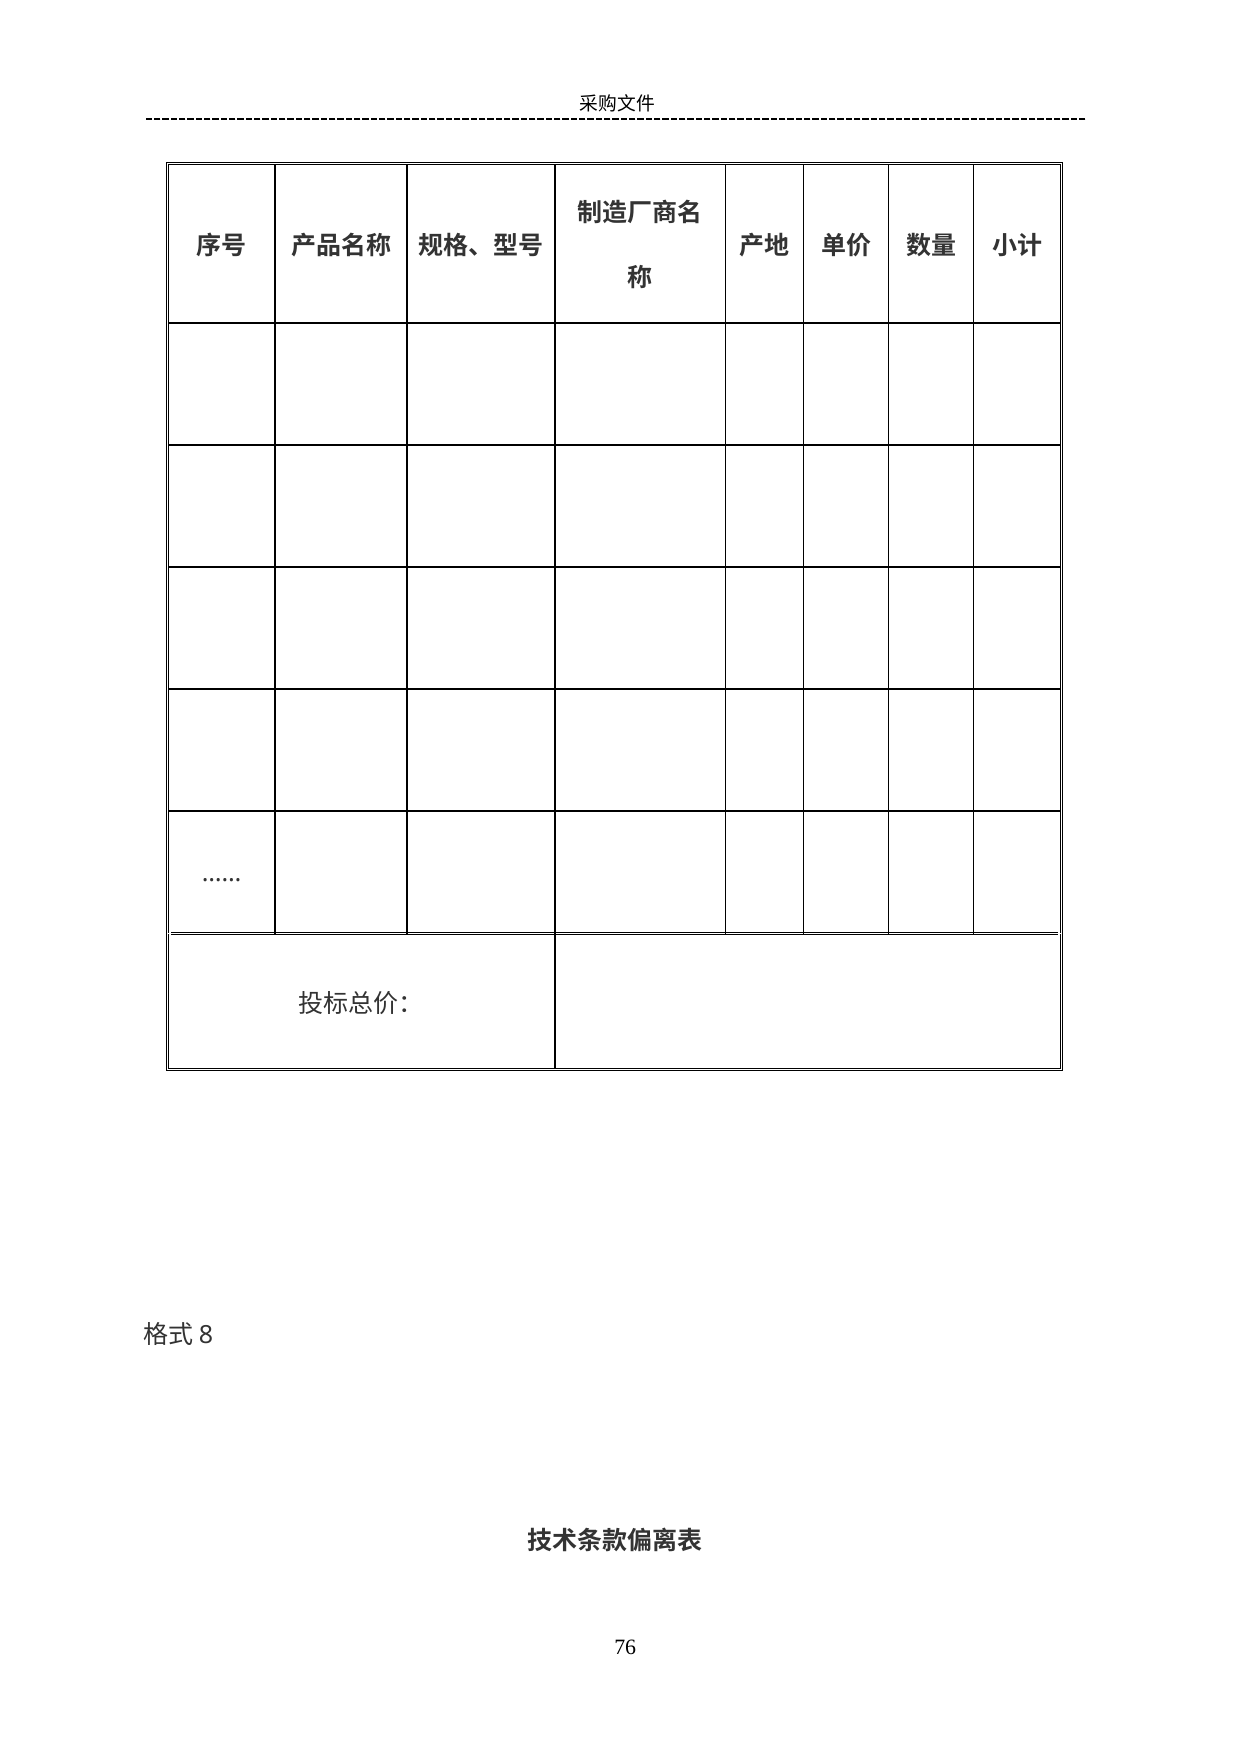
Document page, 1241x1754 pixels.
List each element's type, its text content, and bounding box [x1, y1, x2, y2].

table_cell [556, 568, 725, 688]
table_cell [804, 446, 888, 566]
table_cell [889, 446, 973, 566]
table_cell [169, 690, 274, 810]
table_cell [276, 446, 406, 566]
table_cell [276, 324, 406, 444]
table_header 单价 [804, 165, 888, 322]
table_cell [726, 446, 803, 566]
table_cell [974, 812, 1060, 932]
table_header 产品名称 [276, 165, 406, 322]
table_cell [556, 812, 725, 932]
table_cell [726, 324, 803, 444]
table_header 数量 [889, 165, 973, 322]
text 技术条款偏离表 [144, 1506, 1085, 1571]
table_cell [804, 812, 888, 932]
table_cell [408, 324, 554, 444]
table_cell [726, 568, 803, 688]
table_cell [408, 446, 554, 566]
table_header 序号 [169, 165, 274, 322]
table_cell [556, 932, 1060, 1068]
table_cell [974, 690, 1060, 810]
table_cell [276, 568, 406, 688]
table_cell [889, 568, 973, 688]
table_header 制造厂商名称 [556, 165, 725, 322]
table_cell [169, 568, 274, 688]
table_cell [556, 690, 725, 810]
table_cell [169, 446, 274, 566]
table_cell [974, 446, 1060, 566]
table_header 小计 [974, 165, 1060, 322]
table_cell [276, 812, 406, 932]
table_cell [889, 690, 973, 810]
table_cell 投标总价： [169, 932, 554, 1068]
table_cell [889, 812, 973, 932]
table_cell [556, 324, 725, 444]
table_cell [408, 812, 554, 932]
table_cell [804, 690, 888, 810]
text 格式8 [144, 1300, 1085, 1365]
table_cell [726, 812, 803, 932]
table_cell [276, 690, 406, 810]
table_header 规格、型号 [408, 165, 554, 322]
table_cell [408, 568, 554, 688]
table_cell [726, 690, 803, 810]
table_header 产地 [726, 165, 803, 322]
table_cell [556, 446, 725, 566]
table_cell …… [169, 812, 274, 932]
table_cell [804, 568, 888, 688]
table_cell [408, 690, 554, 810]
table_cell [889, 324, 973, 444]
table_cell [974, 324, 1060, 444]
table_cell [169, 324, 274, 444]
table_cell [804, 324, 888, 444]
table_cell [974, 568, 1060, 688]
